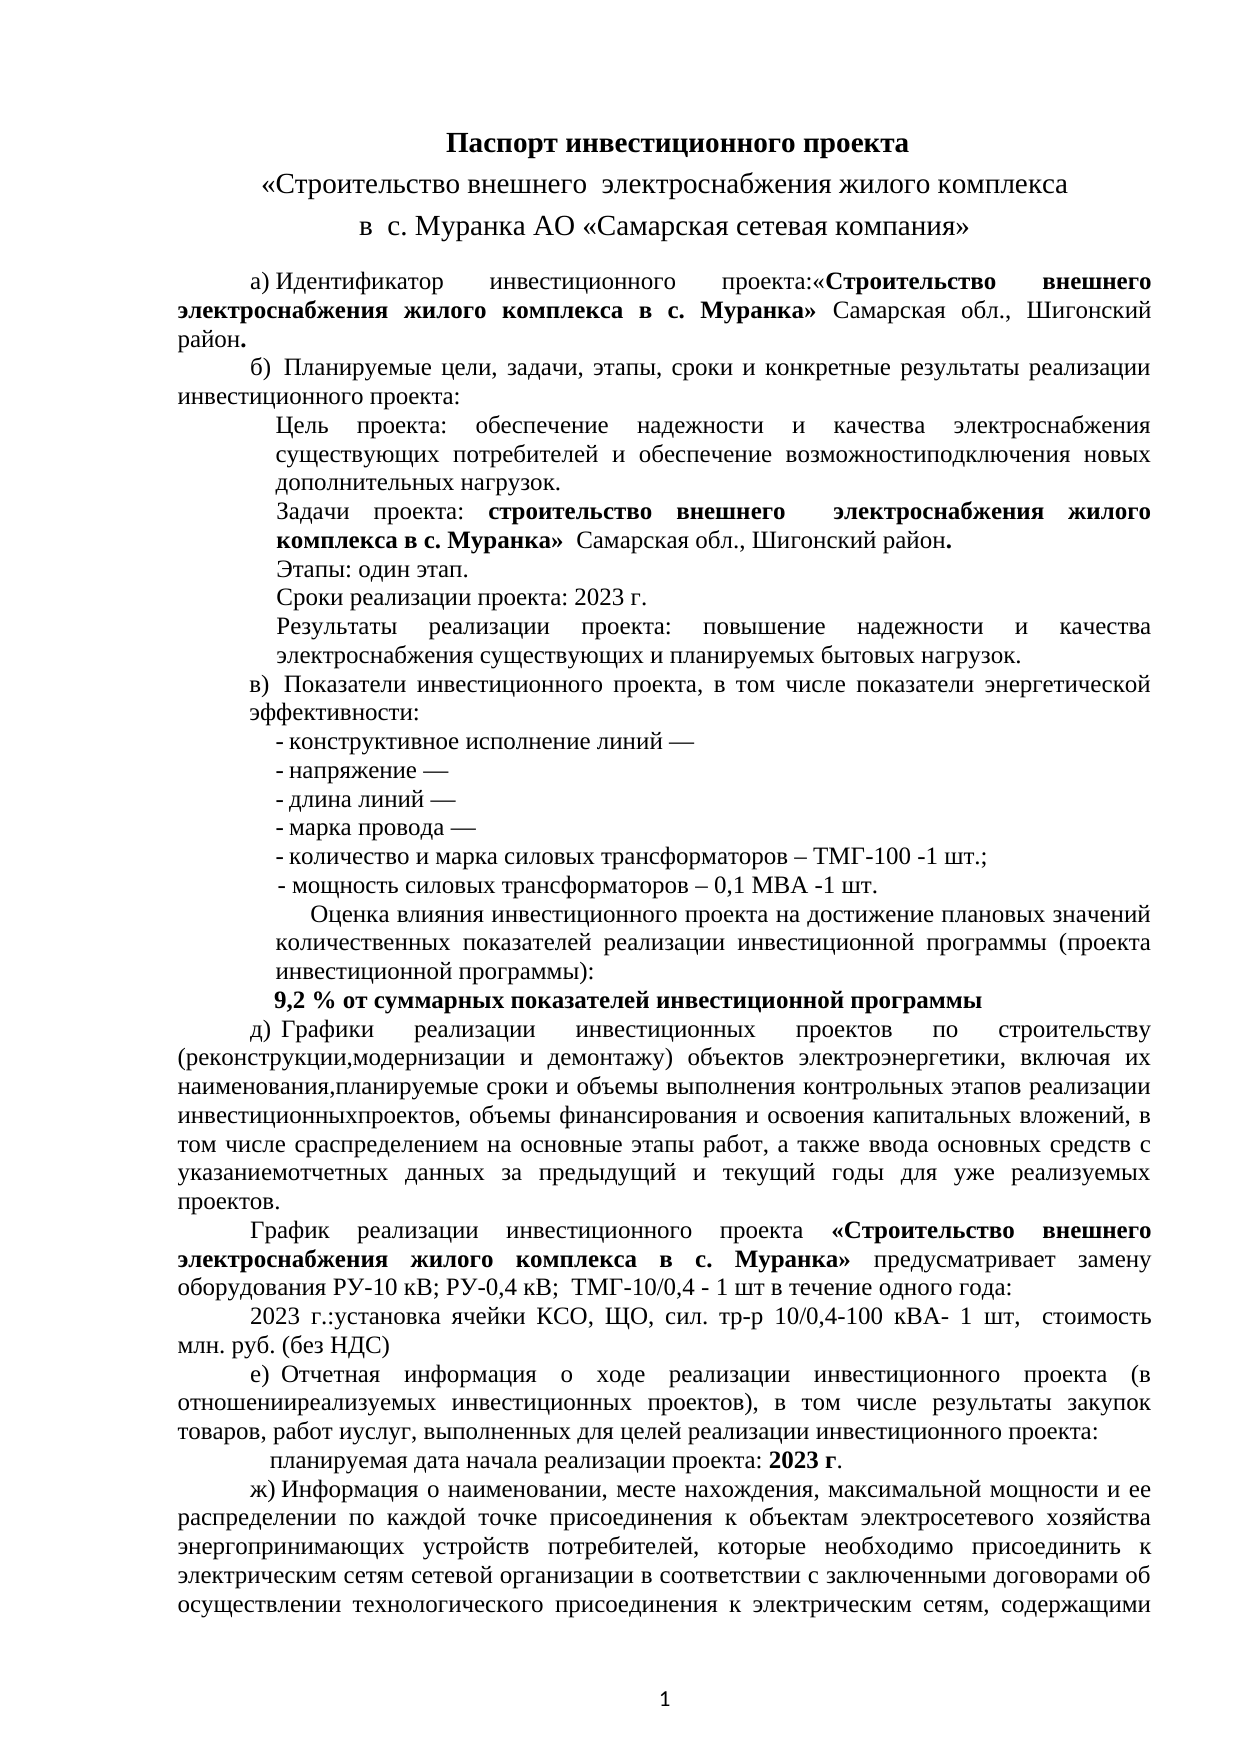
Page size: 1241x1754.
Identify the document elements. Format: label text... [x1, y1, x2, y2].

text Цель проекта: обеспечение надежности и качества электроснабжения существующих потребителей и обеспечение возможностиподключения новых дополнительных нагрузок. [275, 410, 1152, 496]
text д) Графики реализации инвестиционных проектов по строительству (реконструкции,модернизации и демонтажу) объектов электроэнергетики, включая их наименования,планируемые сроки и объемы выполнения контрольных этапов реализации инвестиционныхпроектов, объемы финансирования и освоения капитальных вложений, в том числе сраспределением на основные этапы работ, а также ввода основных средств с указаниемотчетных данных за предыдущий и текущий годы для уже реализуемых проектов. [177, 1014, 1152, 1215]
text «Строительство внешнего электроснабжения жилого комплекса [177, 167, 1152, 200]
text Задачи проекта: строительство внешнего электроснабжения жилого комплекса в с. Муранка» Самарская обл., Шигонский район. [276, 496, 1152, 554]
list напряжение — [275, 755, 1152, 784]
text Оценка влияния инвестиционного проекта на достижение плановых значений количественных показателей реализации инвестиционной программы (проекта инвестиционной программы): [275, 899, 1152, 985]
list количество и марка силовых трансформаторов – ТМГ-100 -1 шт.; [275, 841, 1152, 870]
list длина линий — [275, 784, 1152, 812]
text Результаты реализации проекта: повышение надежности и качества электроснабжения существующих и планируемых бытовых нагрузок. [276, 611, 1152, 669]
text в) Показатели инвестиционного проекта, в том числе показатели энергетической эффективности: [249, 669, 1152, 726]
text Паспорт инвестиционного проекта [446, 126, 1152, 159]
list марка провода — [275, 812, 1152, 841]
text в с. Муранка АО «Самарская сетевая компания» [177, 208, 1152, 241]
text График реализации инвестиционного проекта «Строительство внешнего электроснабжения жилого комплекса в с. Муранка» предусматривает замену оборудования РУ-10 кВ; РУ-0,4 кВ; ТМГ-10/0,4 - 1 шт в течение одного года: [177, 1215, 1152, 1301]
text б) Планируемые цели, задачи, этапы, сроки и конкретные результаты реализации инвестиционного проекта: [177, 352, 1152, 410]
text планируемая дата начала реализации проекта: 2023 г. [269, 1445, 1152, 1474]
text е) Отчетная информация о ходе реализации инвестиционного проекта (в отношенииреализуемых инвестиционных проектов), в том числе результаты закупок товаров, работ иуслуг, выполненных для целей реализации инвестиционного проекта: [177, 1359, 1152, 1445]
text 2023 г.:установка ячейки КСО, ЩО, сил. тр-р 10/0,4-100 кВА- 1 шт, стоимость млн. руб. (без НДС) [177, 1301, 1152, 1359]
list конструктивное исполнение линий — [275, 726, 1152, 755]
text - мощность силовых трансформаторов – 0,1 МВА -1 шт. [177, 870, 1152, 899]
text Сроки реализации проекта: 2023 г. [276, 582, 1152, 611]
text Этапы: один этап. [276, 554, 960, 582]
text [177, 1474, 1152, 1617]
text 9,2 % от суммарных показателей инвестиционной программы [274, 985, 1152, 1014]
text а) Идентификатор инвестиционного проекта:«Строительство внешнего электроснабжения жилого комплекса в с. Муранка» Самарская обл., Шигонский район. [177, 266, 1152, 352]
